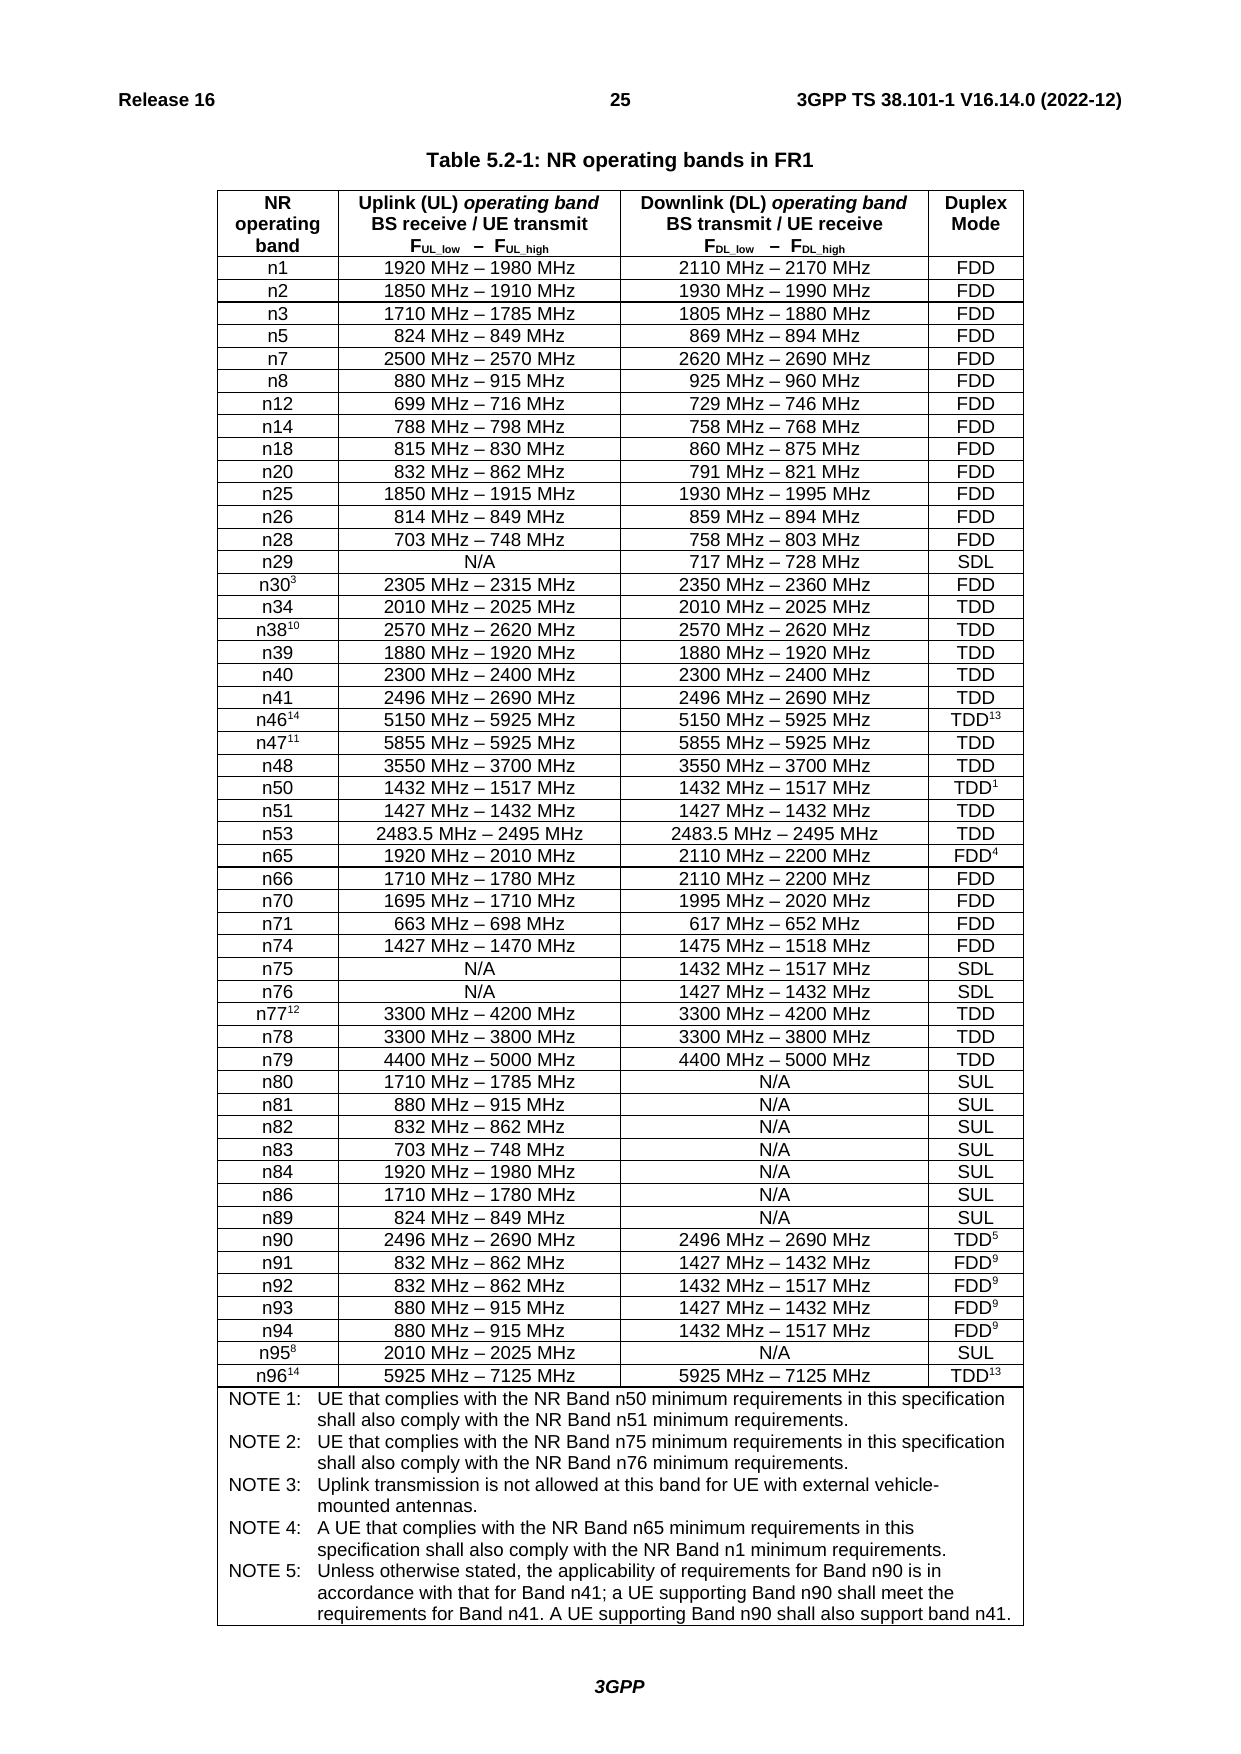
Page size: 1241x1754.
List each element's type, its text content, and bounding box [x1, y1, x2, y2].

table_cell FDD4 [929, 845, 1023, 866]
table_cell 1920 MHz – 1980 MHz [339, 257, 620, 279]
table_cell 717 MHz – 728 MHz [621, 551, 928, 573]
table_cell SUL [929, 1071, 1023, 1092]
table_cell 832 MHz – 862 MHz [339, 1274, 620, 1296]
table_cell n14 [218, 415, 338, 437]
table_cell N/A [621, 1207, 928, 1228]
table_cell FDD [929, 393, 1023, 414]
table_cell 2570 MHz – 2620 MHz [621, 619, 928, 640]
table_cell TDD [929, 800, 1023, 821]
table_cell n50 [218, 777, 338, 799]
table_cell 2010 MHz – 2025 MHz [339, 1342, 620, 1364]
table_cell SDL [929, 958, 1023, 979]
table_cell N/A [339, 958, 620, 979]
table_cell 2110 MHz – 2200 MHz [621, 845, 928, 866]
table_header Uplink (UL) operating band BS receive / UE transmit FUL_low – FUL_high [339, 191, 620, 256]
table_cell 2110 MHz – 2200 MHz [621, 868, 928, 889]
table_cell n1 [218, 257, 338, 279]
table_cell FDD [929, 890, 1023, 912]
table_header NR operating band [218, 191, 338, 256]
table_cell n82 [218, 1116, 338, 1138]
table_cell FDD [929, 483, 1023, 505]
table_cell n5 [218, 325, 338, 347]
table_cell 1427 MHz – 1432 MHz [621, 800, 928, 821]
table_cell 1920 MHz – 2010 MHz [339, 845, 620, 866]
table_cell SUL [929, 1184, 1023, 1206]
table_cell 880 MHz – 915 MHz [339, 1320, 620, 1341]
table_cell n958 [218, 1342, 338, 1364]
table_cell n303 [218, 574, 338, 595]
table_cell n75 [218, 958, 338, 979]
table_cell 791 MHz – 821 MHz [621, 461, 928, 482]
table_cell 4400 MHz – 5000 MHz [621, 1048, 928, 1070]
table_header Duplex Mode [929, 191, 1023, 256]
table_cell n89 [218, 1207, 338, 1228]
table_cell n71 [218, 913, 338, 934]
table_cell 1427 MHz – 1432 MHz [621, 1297, 928, 1318]
table_cell n65 [218, 845, 338, 866]
table_cell n18 [218, 438, 338, 459]
table_cell 2300 MHz – 2400 MHz [621, 664, 928, 686]
table_cell 1695 MHz – 1710 MHz [339, 890, 620, 912]
table_cell 2496 MHz – 2690 MHz [339, 687, 620, 708]
table_cell n41 [218, 687, 338, 708]
table_cell n39 [218, 641, 338, 663]
table_cell FDD [929, 348, 1023, 369]
table_cell n53 [218, 822, 338, 844]
table_cell 3300 MHz – 4200 MHz [339, 1003, 620, 1025]
table_cell 617 MHz – 652 MHz [621, 913, 928, 934]
table_cell N/A [621, 1116, 928, 1138]
table_cell SUL [929, 1207, 1023, 1228]
table_cell 859 MHz – 894 MHz [621, 506, 928, 527]
table_cell SUL [929, 1342, 1023, 1364]
table_cell 1805 MHz – 1880 MHz [621, 303, 928, 324]
table_cell N/A [621, 1161, 928, 1183]
table_cell FDD [929, 574, 1023, 595]
table_cell 832 MHz – 862 MHz [339, 1252, 620, 1273]
table_cell 5925 MHz – 7125 MHz [621, 1365, 928, 1386]
table_cell FDD [929, 325, 1023, 347]
table_cell n81 [218, 1094, 338, 1115]
table_cell 925 MHz – 960 MHz [621, 370, 928, 392]
table_cell 3300 MHz – 3800 MHz [621, 1026, 928, 1047]
table_cell 703 MHz – 748 MHz [339, 529, 620, 550]
table_cell 699 MHz – 716 MHz [339, 393, 620, 414]
table_cell TDD [929, 619, 1023, 640]
table_cell TDD [929, 687, 1023, 708]
table_cell n28 [218, 529, 338, 550]
table_cell FDD [929, 370, 1023, 392]
table_cell 5150 MHz – 5925 MHz [339, 709, 620, 731]
table_cell N/A [339, 551, 620, 573]
table_cell N/A [621, 1071, 928, 1092]
table_cell FDD [929, 935, 1023, 957]
table_cell n29 [218, 551, 338, 573]
table_cell n70 [218, 890, 338, 912]
table_cell 3550 MHz – 3700 MHz [339, 755, 620, 776]
table_cell n4614 [218, 709, 338, 731]
table_cell n9614 [218, 1365, 338, 1386]
table_cell SUL [929, 1094, 1023, 1115]
table_cell n12 [218, 393, 338, 414]
table_header Downlink (DL) operating band BS transmit / UE receive FDL_low – FDL_high [621, 191, 928, 256]
table_cell 1432 MHz – 1517 MHz [621, 1320, 928, 1341]
table_cell n7712 [218, 1003, 338, 1025]
table_cell n2 [218, 280, 338, 301]
table_cell TDD1 [929, 777, 1023, 799]
table_cell 2500 MHz – 2570 MHz [339, 348, 620, 369]
table_cell 880 MHz – 915 MHz [339, 1094, 620, 1115]
table_cell FDD [929, 529, 1023, 550]
table_cell 2010 MHz – 2025 MHz [621, 596, 928, 618]
table_cell 5855 MHz – 5925 MHz [621, 732, 928, 753]
table_cell 1880 MHz – 1920 MHz [621, 641, 928, 663]
table_cell 5855 MHz – 5925 MHz [339, 732, 620, 753]
table_cell 1995 MHz – 2020 MHz [621, 890, 928, 912]
table_cell 1432 MHz – 1517 MHz [621, 1274, 928, 1296]
table_cell FDD [929, 280, 1023, 301]
table_cell n78 [218, 1026, 338, 1047]
table_cell N/A [621, 1139, 928, 1160]
table_cell TDD [929, 664, 1023, 686]
table_cell 832 MHz – 862 MHz [339, 461, 620, 482]
table_cell 5925 MHz – 7125 MHz [339, 1365, 620, 1386]
table_cell 1710 MHz – 1780 MHz [339, 1184, 620, 1206]
table_cell n94 [218, 1320, 338, 1341]
table_cell 729 MHz – 746 MHz [621, 393, 928, 414]
table_cell 1930 MHz – 1995 MHz [621, 483, 928, 505]
table_cell 2570 MHz – 2620 MHz [339, 619, 620, 640]
table_cell TDD13 [929, 709, 1023, 731]
table_cell N/A [621, 1094, 928, 1115]
table_cell 2350 MHz – 2360 MHz [621, 574, 928, 595]
table_cell 1850 MHz – 1910 MHz [339, 280, 620, 301]
table_cell 3550 MHz – 3700 MHz [621, 755, 928, 776]
table_cell FDD [929, 868, 1023, 889]
table_cell 1432 MHz – 1517 MHz [621, 958, 928, 979]
table_cell FDD [929, 438, 1023, 459]
table_cell n66 [218, 868, 338, 889]
table_cell N/A [621, 1342, 928, 1364]
table_cell 1427 MHz – 1432 MHz [621, 1252, 928, 1273]
table_cell FDD [929, 415, 1023, 437]
table_cell TDD5 [929, 1229, 1023, 1251]
table_cell n48 [218, 755, 338, 776]
table_cell FDD [929, 257, 1023, 279]
table_cell 1920 MHz – 1980 MHz [339, 1161, 620, 1183]
table_cell 1880 MHz – 1920 MHz [339, 641, 620, 663]
table_cell TDD [929, 755, 1023, 776]
table_cell 880 MHz – 915 MHz [339, 370, 620, 392]
table_cell n86 [218, 1184, 338, 1206]
table_cell 663 MHz – 698 MHz [339, 913, 620, 934]
table_cell 824 MHz – 849 MHz [339, 325, 620, 347]
table_cell 1427 MHz – 1432 MHz [621, 981, 928, 1002]
table_cell n93 [218, 1297, 338, 1318]
table_cell 2110 MHz – 2170 MHz [621, 257, 928, 279]
table_cell SUL [929, 1116, 1023, 1138]
table_cell FDD9 [929, 1320, 1023, 1341]
table_cell FDD [929, 913, 1023, 934]
table_cell 880 MHz – 915 MHz [339, 1297, 620, 1318]
table_cell SUL [929, 1139, 1023, 1160]
table_cell 860 MHz – 875 MHz [621, 438, 928, 459]
table_cell 814 MHz – 849 MHz [339, 506, 620, 527]
table_cell n91 [218, 1252, 338, 1273]
table_cell n25 [218, 483, 338, 505]
table_cell TDD [929, 596, 1023, 618]
table_cell n80 [218, 1071, 338, 1092]
table_cell n84 [218, 1161, 338, 1183]
table_cell 1930 MHz – 1990 MHz [621, 280, 928, 301]
table_cell 1432 MHz – 1517 MHz [621, 777, 928, 799]
table_cell SUL [929, 1161, 1023, 1183]
table_cell 1432 MHz – 1517 MHz [339, 777, 620, 799]
table_cell 703 MHz – 748 MHz [339, 1139, 620, 1160]
table_cell TDD [929, 732, 1023, 753]
table_cell TDD13 [929, 1365, 1023, 1386]
table_cell n79 [218, 1048, 338, 1070]
table_cell n90 [218, 1229, 338, 1251]
table_cell 758 MHz – 768 MHz [621, 415, 928, 437]
table_cell n51 [218, 800, 338, 821]
table_cell FDD9 [929, 1252, 1023, 1273]
table_cell 2010 MHz – 2025 MHz [339, 596, 620, 618]
table_cell n3810 [218, 619, 338, 640]
table_cell 2483.5 MHz – 2495 MHz [339, 822, 620, 844]
table_cell 1427 MHz – 1432 MHz [339, 800, 620, 821]
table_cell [218, 1388, 1023, 1624]
table_cell n92 [218, 1274, 338, 1296]
table_cell 832 MHz – 862 MHz [339, 1116, 620, 1138]
table_cell FDD [929, 303, 1023, 324]
table_cell 758 MHz – 803 MHz [621, 529, 928, 550]
table_cell N/A [339, 981, 620, 1002]
table_cell n26 [218, 506, 338, 527]
table_cell TDD [929, 822, 1023, 844]
table_cell n8 [218, 370, 338, 392]
table_cell n34 [218, 596, 338, 618]
table_cell n20 [218, 461, 338, 482]
table_cell 4400 MHz – 5000 MHz [339, 1048, 620, 1070]
table_cell 1710 MHz – 1780 MHz [339, 868, 620, 889]
table_cell 2305 MHz – 2315 MHz [339, 574, 620, 595]
table_cell n76 [218, 981, 338, 1002]
table_cell 2620 MHz – 2690 MHz [621, 348, 928, 369]
table_cell n3 [218, 303, 338, 324]
table_cell 2300 MHz – 2400 MHz [339, 664, 620, 686]
table_cell 1710 MHz – 1785 MHz [339, 1071, 620, 1092]
table_cell 869 MHz – 894 MHz [621, 325, 928, 347]
table_cell FDD9 [929, 1274, 1023, 1296]
table_cell 2496 MHz – 2690 MHz [621, 1229, 928, 1251]
table_cell 1475 MHz – 1518 MHz [621, 935, 928, 957]
table_cell 1850 MHz – 1915 MHz [339, 483, 620, 505]
table_cell FDD9 [929, 1297, 1023, 1318]
table_cell n83 [218, 1139, 338, 1160]
text Table 5.2-1: NR operating bands in FR1 [118, 148, 1122, 172]
table_cell FDD [929, 506, 1023, 527]
table_cell FDD [929, 461, 1023, 482]
table_cell TDD [929, 1003, 1023, 1025]
table_cell n7 [218, 348, 338, 369]
table_cell 2496 MHz – 2690 MHz [621, 687, 928, 708]
table_cell n4711 [218, 732, 338, 753]
table_cell TDD [929, 1026, 1023, 1047]
table_cell TDD [929, 1048, 1023, 1070]
table_cell TDD [929, 641, 1023, 663]
table_cell 3300 MHz – 4200 MHz [621, 1003, 928, 1025]
table_cell N/A [621, 1184, 928, 1206]
table_cell n74 [218, 935, 338, 957]
table_cell n40 [218, 664, 338, 686]
table_cell 824 MHz – 849 MHz [339, 1207, 620, 1228]
table_cell 1427 MHz – 1470 MHz [339, 935, 620, 957]
table_cell 1710 MHz – 1785 MHz [339, 303, 620, 324]
table_cell 5150 MHz – 5925 MHz [621, 709, 928, 731]
table_cell 3300 MHz – 3800 MHz [339, 1026, 620, 1047]
table_cell SDL [929, 981, 1023, 1002]
table_cell SDL [929, 551, 1023, 573]
table_cell 788 MHz – 798 MHz [339, 415, 620, 437]
table_cell 2496 MHz – 2690 MHz [339, 1229, 620, 1251]
table_cell 815 MHz – 830 MHz [339, 438, 620, 459]
table_cell 2483.5 MHz – 2495 MHz [621, 822, 928, 844]
